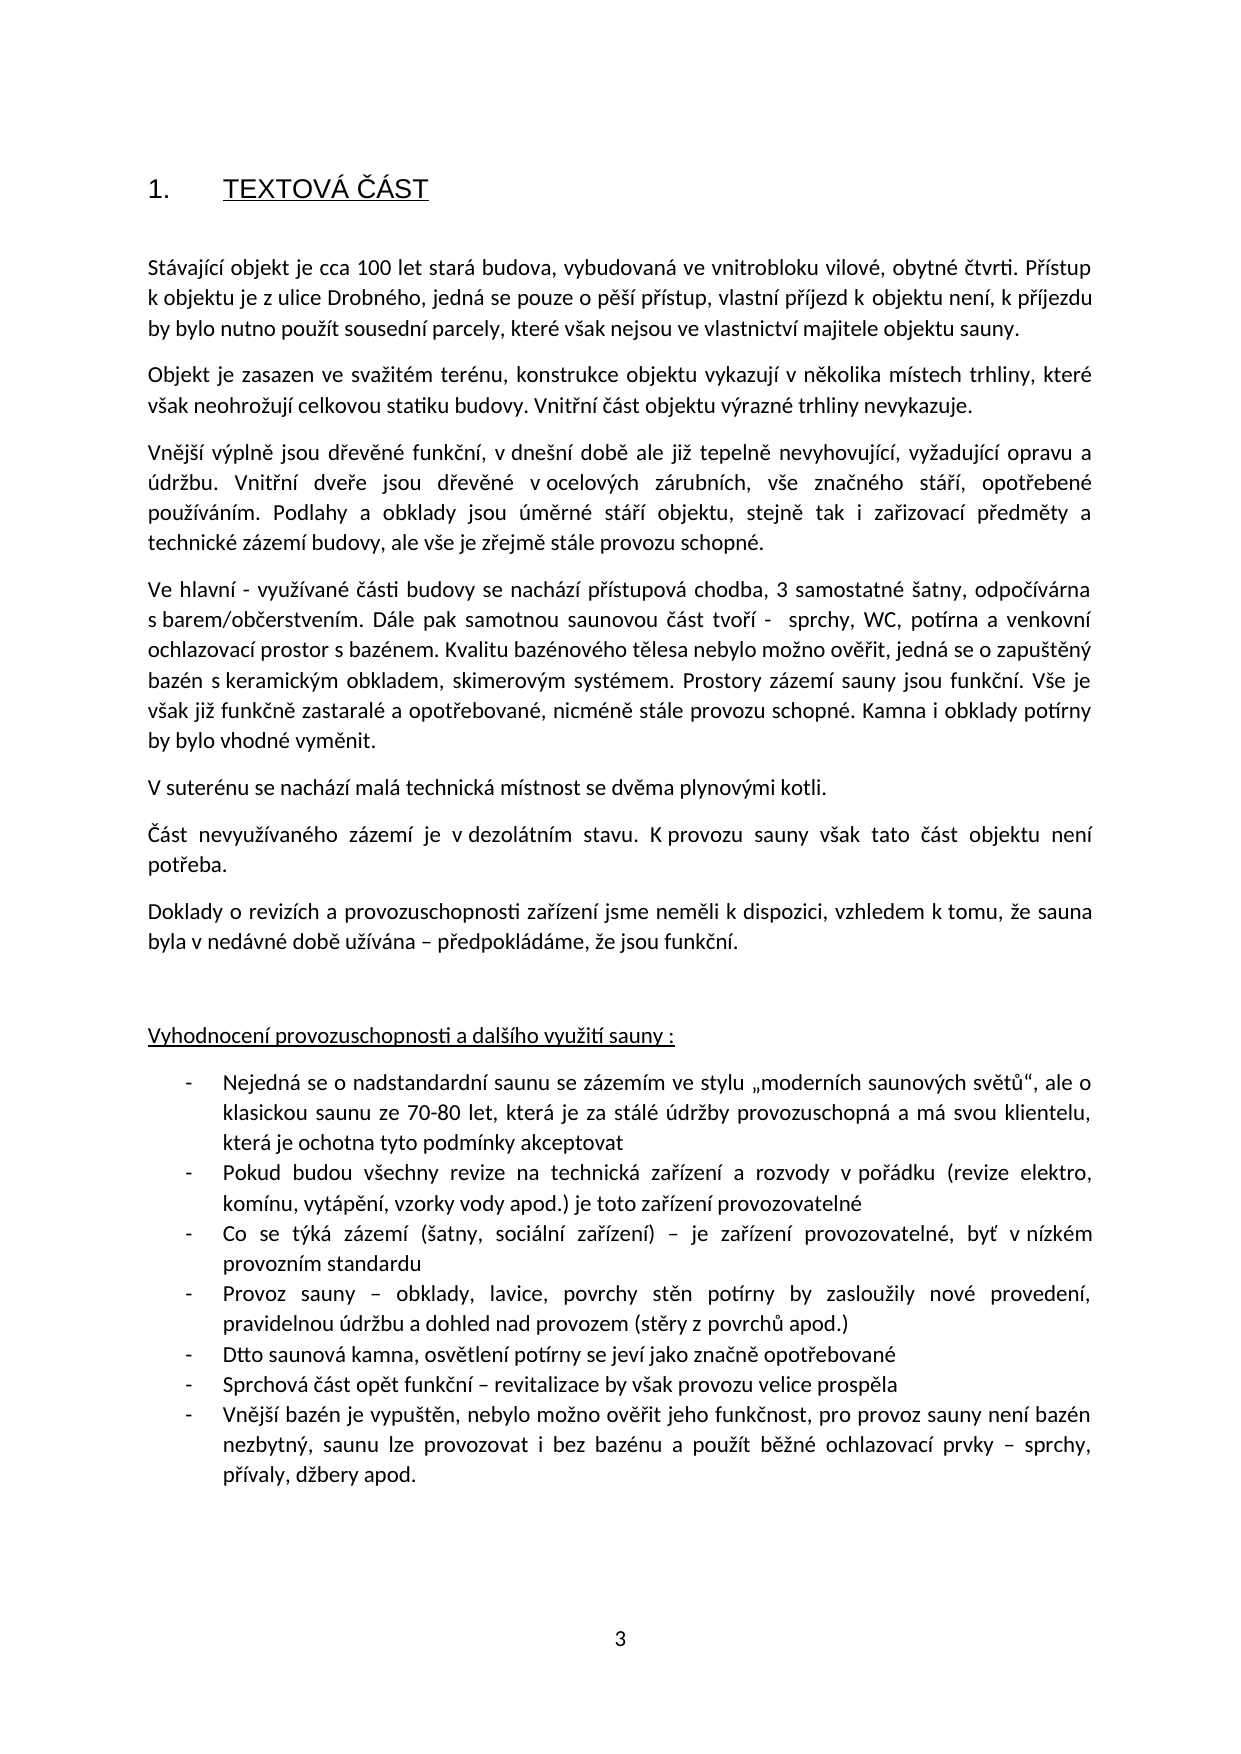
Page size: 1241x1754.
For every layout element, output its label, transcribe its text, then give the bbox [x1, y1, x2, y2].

list Nejedná se o nadstandardní saunu se zázemím ve stylu „moderních saunových světů“, ale o klasickou saunu ze 70-80 let, která je za stálé údržby provozuschopná a má svou klientelu, která je ochotna tyto podmínky akceptovat [185, 1068, 1093, 1156]
list Vnější bazén je vypuštěn, nebylo možno ověřit jeho funkčnost, pro provoz sauny není bazén nezbytný, saunu lze provozovat i bez bazénu a použít běžné ochlazovací prvky – sprchy, přívaly, džbery apod. [185, 1400, 1093, 1488]
subtitle TEXTOVÁ ČÁST [148, 173, 1093, 204]
text Vnější výplně jsou dřevěné funkční, v dnešní době ale již tepelně nevyhovující, vyžadující opravu a údržbu. Vnitřní dveře jsou dřevěné v ocelových zárubních, vše značného stáří, opotřebené používáním. Podlahy a obklady jsou úměrné stáří objektu, stejně tak i zařizovací předměty a technické zázemí budovy, ale vše je zřejmě stále provozu schopné. [148, 438, 1093, 556]
text Vyhodnocení provozuschopnosti a dalšího využití sauny : [148, 1021, 1093, 1049]
list Co se týká zázemí (šatny, sociální zařízení) – je zařízení provozovatelné, byť v nízkém provozním standardu [185, 1219, 1093, 1277]
text Část nevyužívaného zázemí je v dezolátním stavu. K provozu sauny však tato část objektu není potřeba. [148, 820, 1093, 878]
list Sprchová část opět funkční – revitalizace by však provozu velice prospěla [185, 1370, 1093, 1398]
text Stávající objekt je cca 100 let stará budova, vybudovaná ve vnitrobloku vilové, obytné čtvrti. Přístup k objektu je z ulice Drobného, jedná se pouze o pěší přístup, vlastní příjezd k objektu není, k příjezdu by bylo nutno použít sousední parcely, které však nejsou ve vlastnictví majitele objektu sauny. [148, 253, 1093, 342]
text Ve hlavní - využívané části budovy se nachází přístupová chodba, 3 samostatné šatny, odpočívárna s barem/občerstvením. Dále pak samotnou saunovou část tvoří - sprchy, WC, potírna a venkovní ochlazovací prostor s bazénem. Kvalitu bazénového tělesa nebylo možno ověřit, jedná se o zapuštěný bazén s keramickým obkladem, skimerovým systémem. Prostory zázemí sauny jsou funkční. Vše je však již funkčně zastaralé a opotřebované, nicméně stále provozu schopné. Kamna i obklady potírny by bylo vhodné vyměnit. [148, 575, 1093, 754]
list Pokud budou všechny revize na technická zařízení a rozvody v pořádku (revize elektro, komínu, vytápění, vzorky vody apod.) je toto zařízení provozovatelné [185, 1158, 1093, 1217]
text Doklady o revizích a provozuschopnosti zařízení jsme neměli k dispozici, vzhledem k tomu, že sauna byla v nedávné době užívána – předpokládáme, že jsou funkční. [148, 897, 1093, 955]
list Dtto saunová kamna, osvětlení potírny se jeví jako značně opotřebované [185, 1340, 1093, 1368]
text V suterénu se nachází malá technická místnost se dvěma plynovými kotli. [148, 773, 1093, 801]
text Objekt je zasazen ve svažitém terénu, konstrukce objektu vykazují v několika místech trhliny, které však neohrožují celkovou statiku budovy. Vnitřní část objektu výrazné trhliny nevykazuje. [148, 361, 1093, 419]
list Provoz sauny – obklady, lavice, povrchy stěn potírny by zasloužily nové provedení, pravidelnou údržbu a dohled nad provozem (stěry z povrchů apod.) [185, 1279, 1093, 1337]
